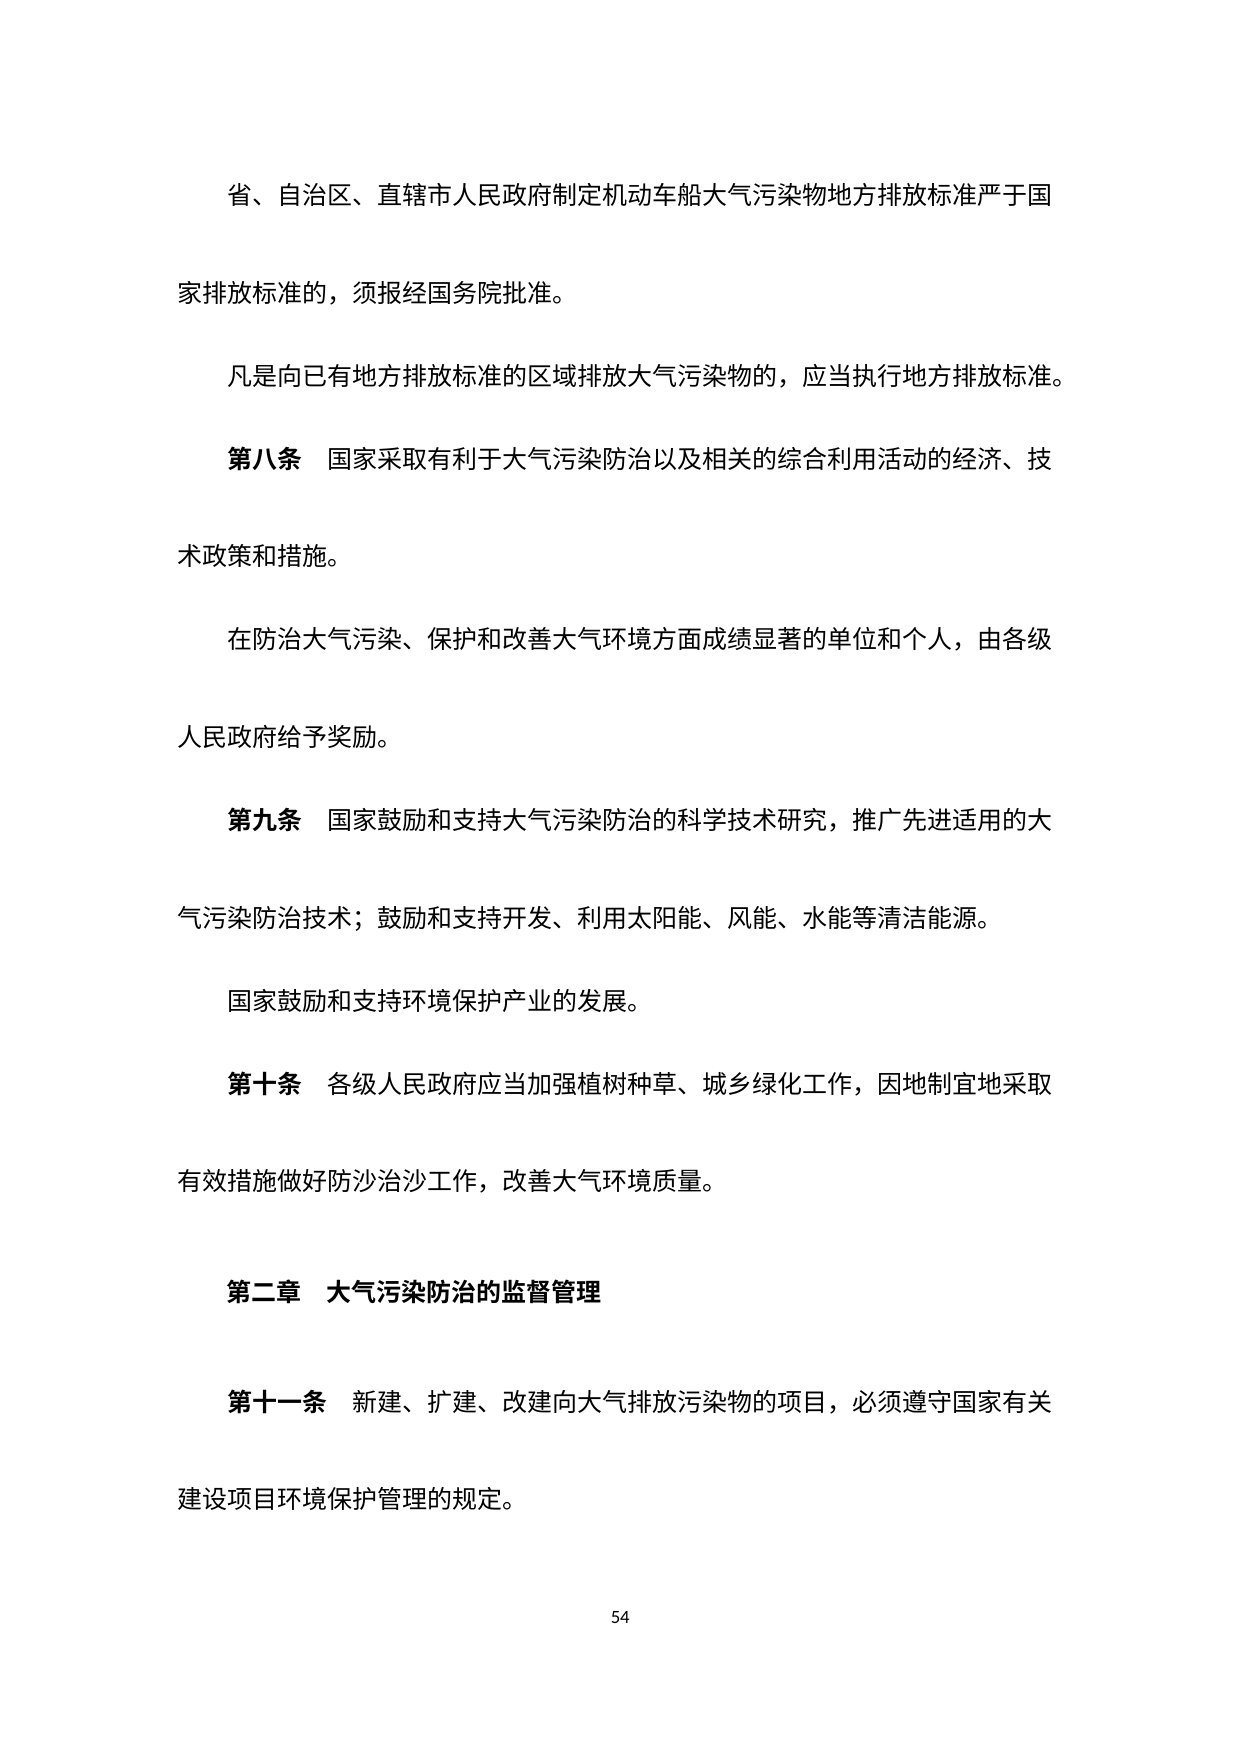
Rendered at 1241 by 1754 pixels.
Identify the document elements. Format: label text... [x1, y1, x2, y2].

subtitle 第二章 大气污染防治的监督管理 [177, 1258, 1063, 1323]
text 第八条 国家采取有利于大气污染防治以及相关的综合利用活动的经济、技术政策和措施。 [177, 425, 1063, 587]
text 第九条 国家鼓励和支持大气污染防治的科学技术研究，推广先进适用的大气污染防治技术；鼓励和支持开发、利用太阳能、风能、水能等清洁能源。 [177, 786, 1063, 949]
text 凡是向已有地方排放标准的区域排放大气污染物的，应当执行地方排放标准。 [177, 342, 1063, 407]
text 第十条 各级人民政府应当加强植树种草、城乡绿化工作，因地制宜地采取有效措施做好防沙治沙工作，改善大气环境质量。 [177, 1050, 1063, 1212]
text 省、自治区、直辖市人民政府制定机动车船大气污染物地方排放标准严于国家排放标准的，须报经国务院批准。 [177, 161, 1063, 324]
text 第十一条 新建、扩建、改建向大气排放污染物的项目，必须遵守国家有关建设项目环境保护管理的规定。 [177, 1368, 1063, 1530]
text 国家鼓励和支持环境保护产业的发展。 [177, 967, 1063, 1032]
text 在防治大气污染、保护和改善大气环境方面成绩显著的单位和个人，由各级人民政府给予奖励。 [177, 606, 1063, 768]
